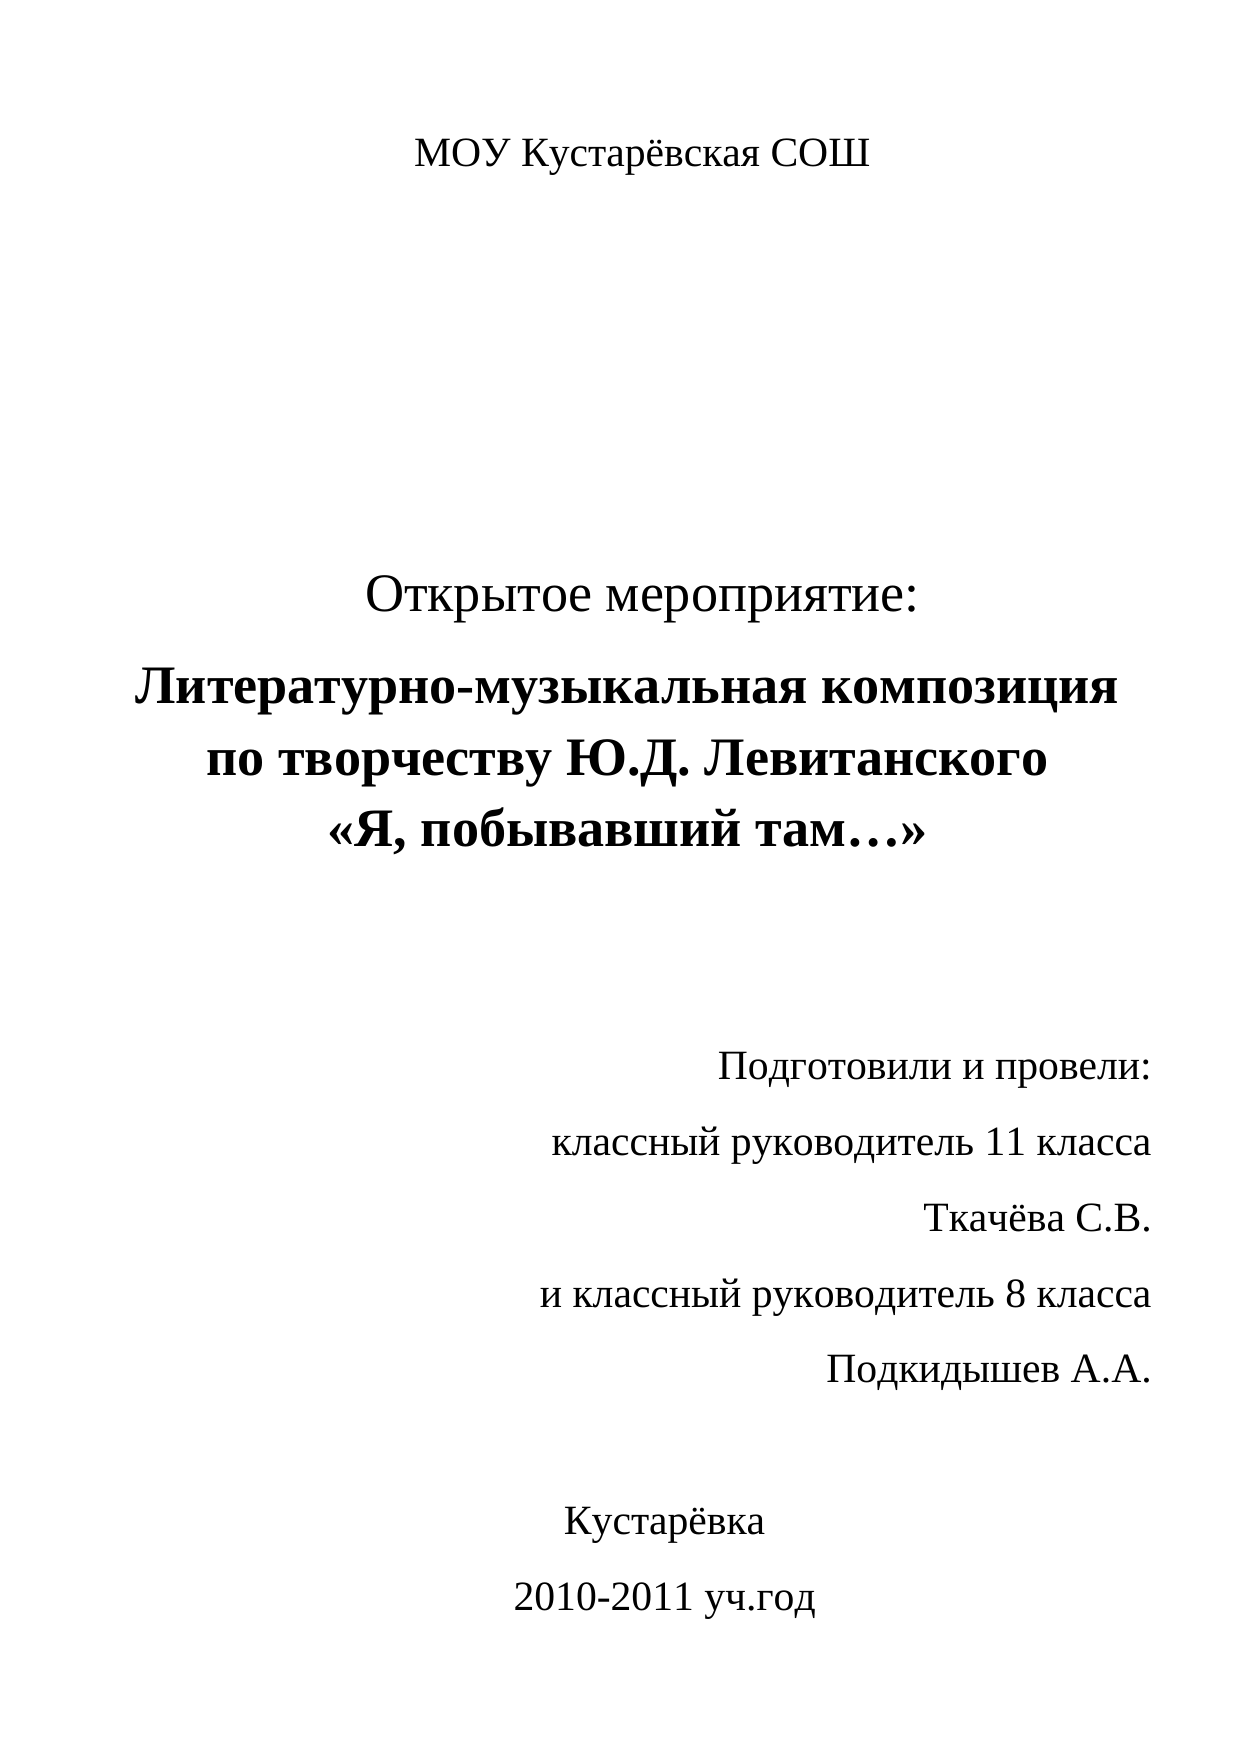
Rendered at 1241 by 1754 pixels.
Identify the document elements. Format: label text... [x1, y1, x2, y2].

text Открытое мероприятие: [133, 560, 1152, 623]
text Ткачёва С.В. [177, 1192, 1152, 1240]
text Литературно-музыкальная композиция по творчеству Ю.Д. Левитанского «Я, побывавший там…» [103, 653, 1152, 858]
text и классный руководитель 8 класса [177, 1268, 1152, 1316]
text Подкидышев А.А. [177, 1344, 1152, 1392]
text МОУ Кустарёвская СОШ [133, 128, 1152, 176]
text Подготовили и провели: [177, 1040, 1152, 1088]
text классный руководитель 11 класса [177, 1116, 1152, 1164]
text 2010-2011 уч.год [177, 1572, 1152, 1620]
text Кустарёвка [177, 1496, 1152, 1544]
